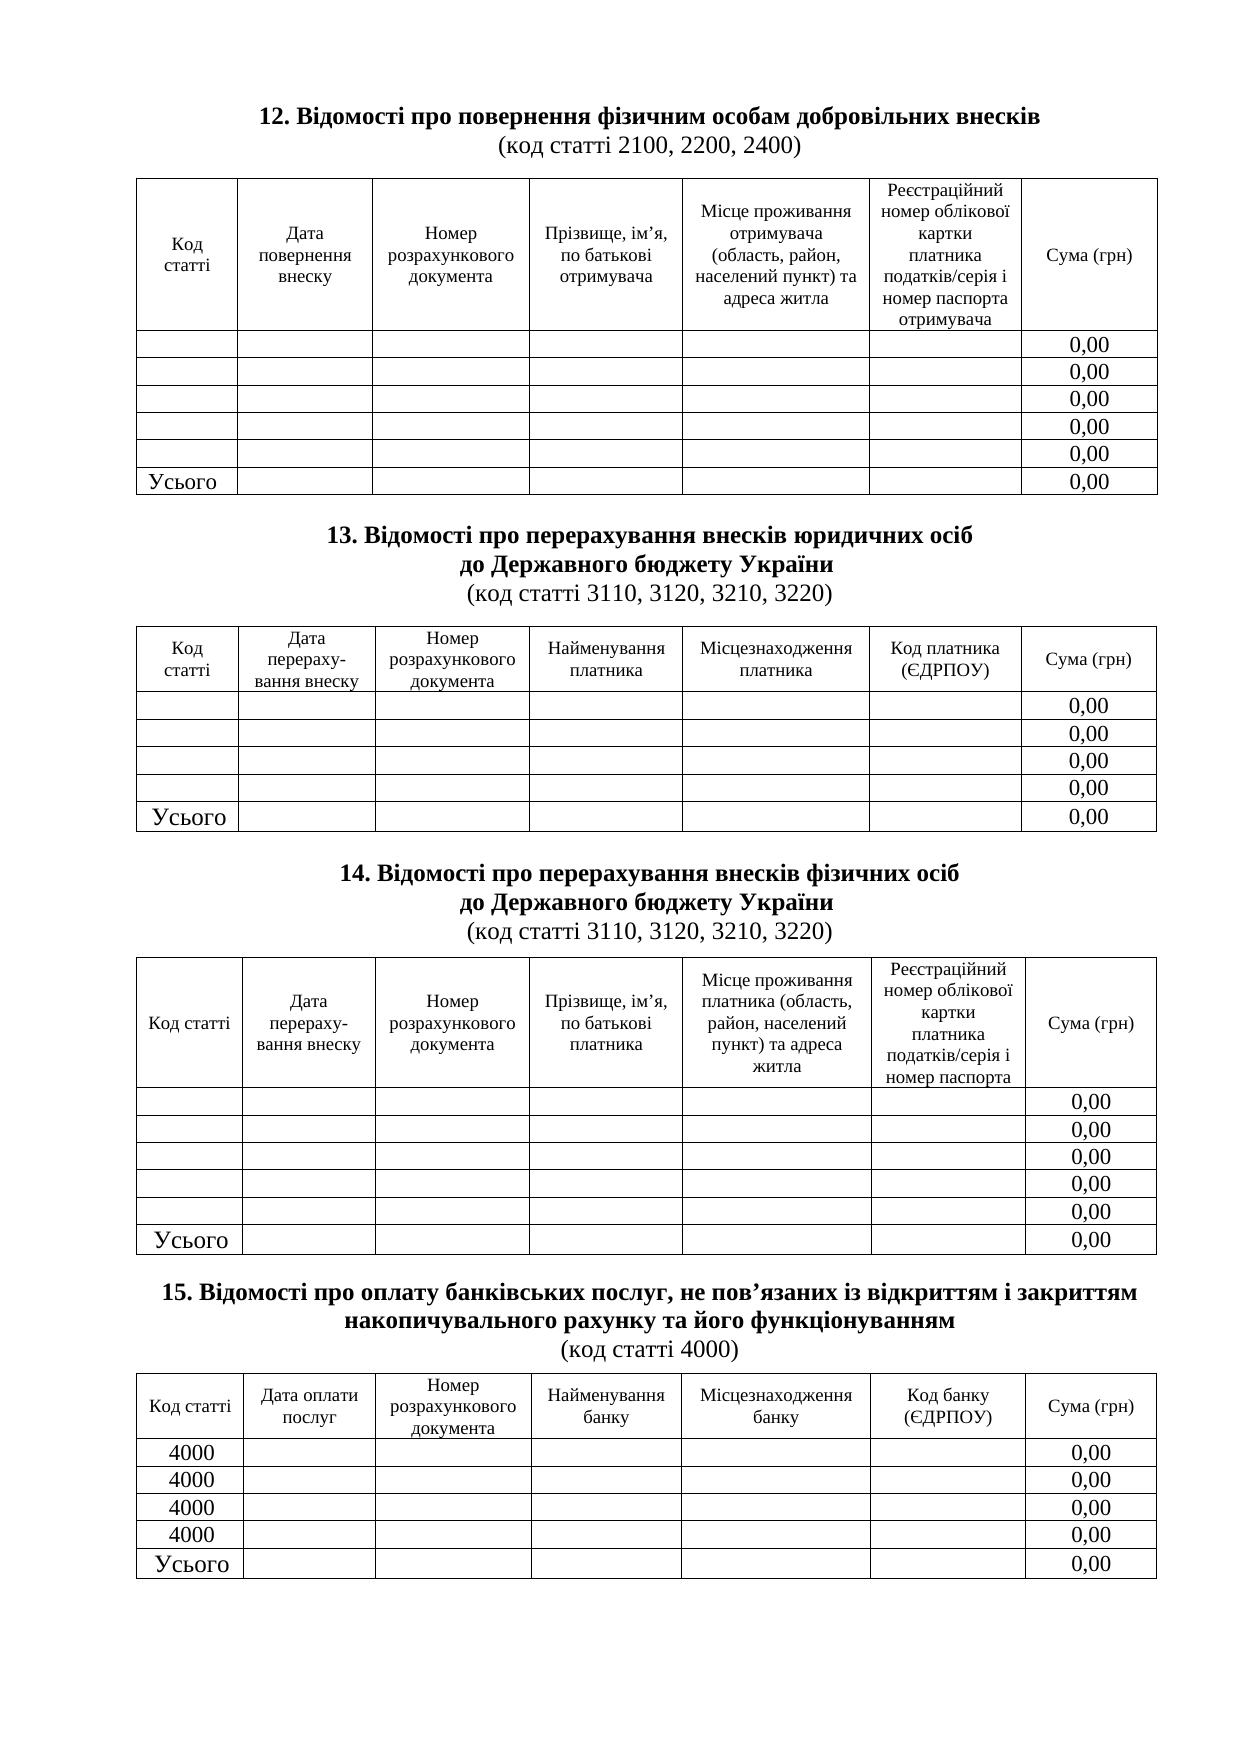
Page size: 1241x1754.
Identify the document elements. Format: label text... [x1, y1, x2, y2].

table_cell [683, 1225, 871, 1254]
table_cell [870, 331, 1021, 357]
table_cell [530, 1143, 682, 1169]
table_header Найменування платника [530, 627, 682, 691]
table_cell [682, 1439, 870, 1466]
table_cell [376, 692, 529, 719]
table_cell [376, 1439, 531, 1466]
table_cell [683, 1116, 871, 1142]
table_cell [376, 802, 529, 831]
table_cell 0,00 [1022, 692, 1156, 719]
table_cell [871, 1521, 1025, 1548]
text 15. Відомості про оплату банківських послуг, не пов’язаних із відкриттям і закриттям накопичувального рахунку та його функціонуванням [148, 1277, 1152, 1334]
table_header Дата перераху-вання внеску [243, 958, 375, 1087]
table_cell [683, 440, 869, 467]
table_cell [137, 775, 238, 801]
table_cell [373, 468, 529, 494]
table_cell [532, 1549, 681, 1577]
table_cell [376, 747, 529, 773]
table_cell [870, 775, 1021, 801]
table_cell [683, 720, 869, 746]
table_cell [532, 1521, 681, 1548]
table_cell [238, 386, 372, 412]
table_cell 4000 [137, 1439, 243, 1466]
table_cell [238, 468, 372, 494]
table_cell 0,00 [1022, 468, 1157, 494]
table_cell [239, 747, 375, 773]
table_header Прізвище, ім’я, по батькові платника [530, 958, 682, 1087]
table_cell 0,00 [1026, 1439, 1156, 1466]
table_cell [871, 1467, 1025, 1493]
text 12. Відомості про повернення фізичним особам добровільних внесків [148, 101, 1152, 130]
table_header Дата перераху-вання внеску [239, 627, 375, 691]
table_cell 0,00 [1022, 440, 1157, 467]
table_header Сума (грн) [1022, 179, 1157, 330]
table_cell [530, 1170, 682, 1197]
table_cell 4000 [137, 1494, 243, 1520]
table_cell [239, 802, 375, 831]
table_cell [238, 440, 372, 467]
table_cell [870, 440, 1021, 467]
table_cell [683, 775, 869, 801]
table_cell [870, 386, 1021, 412]
table_cell [243, 1143, 375, 1169]
table_cell [872, 1143, 1025, 1169]
table_header Код платника (ЄДРПОУ) [870, 627, 1021, 691]
table_cell [871, 1439, 1025, 1466]
table_cell [530, 1116, 682, 1142]
table_cell [137, 747, 238, 773]
table_header Код статті [137, 179, 237, 330]
table_cell [683, 1088, 871, 1114]
table_header Код статті [137, 627, 238, 691]
table_cell 4000 [137, 1521, 243, 1548]
table_header Номер розрахункового документа [376, 1374, 531, 1438]
table_cell [244, 1549, 375, 1577]
table_cell [532, 1467, 681, 1493]
table_cell [683, 1170, 871, 1197]
table_cell [530, 1198, 682, 1224]
table_cell [872, 1170, 1025, 1197]
table_cell [870, 468, 1021, 494]
table_cell [682, 1521, 870, 1548]
table_cell [244, 1439, 375, 1466]
table_cell [137, 1116, 242, 1142]
table_cell [870, 413, 1021, 439]
table_cell [243, 1088, 375, 1114]
table_cell [376, 1116, 529, 1142]
table_header Номер розрахункового документа [376, 627, 529, 691]
table_cell [244, 1494, 375, 1520]
table_cell [683, 386, 869, 412]
table_cell [376, 1494, 531, 1520]
table_header Сума (грн) [1026, 1374, 1156, 1438]
table_cell 0,00 [1022, 386, 1157, 412]
table_cell [137, 358, 237, 384]
table_cell [683, 331, 869, 357]
table_cell 0,00 [1026, 1116, 1156, 1142]
table_header Код статті [137, 958, 242, 1087]
table_cell [244, 1521, 375, 1548]
table_cell [530, 775, 682, 801]
table_cell [238, 358, 372, 384]
table_header Дата повернення внеску [238, 179, 372, 330]
table_cell 0,00 [1022, 775, 1156, 801]
table_cell [530, 440, 682, 467]
text (код статті 4000) [148, 1334, 1152, 1363]
table_header Код статті [137, 1374, 243, 1438]
table_cell [682, 1467, 870, 1493]
table_cell [683, 413, 869, 439]
table_header Номер розрахункового документа [376, 958, 529, 1087]
table_cell [239, 775, 375, 801]
table_header Місце проживання платника (область, район, населений пункт) та адреса житла [683, 958, 871, 1087]
table_cell 0,00 [1026, 1467, 1156, 1493]
table_cell [530, 802, 682, 831]
table_cell [871, 1494, 1025, 1520]
table_cell [530, 468, 682, 494]
table_cell [243, 1198, 375, 1224]
table_cell [870, 358, 1021, 384]
table_cell [376, 1521, 531, 1548]
table_header Сума (грн) [1022, 627, 1156, 691]
table_cell [530, 1225, 682, 1254]
table_cell Усього [137, 1225, 242, 1254]
table_cell 0,00 [1026, 1225, 1156, 1254]
table_header Місце проживання отримувача (область, район, населений пункт) та адреса житла [683, 179, 869, 330]
table_cell 0,00 [1022, 747, 1156, 773]
table_cell [376, 1170, 529, 1197]
table_cell [872, 1116, 1025, 1142]
table_cell 0,00 [1022, 720, 1156, 746]
table_cell 0,00 [1026, 1088, 1156, 1114]
table_cell [683, 358, 869, 384]
text 13. Відомості про перерахування внесків юридичних осіб до Державного бюджету України (код статті 3110, 3120, 3210, 3220) [148, 520, 1152, 606]
table_cell [243, 1225, 375, 1254]
text 14. Відомості про перерахування внесків фізичних осіб [148, 858, 1152, 887]
table_cell [530, 358, 682, 384]
table_cell [870, 720, 1021, 746]
table_cell [373, 413, 529, 439]
table_cell [530, 720, 682, 746]
table_cell [376, 775, 529, 801]
table_cell [870, 747, 1021, 773]
table_cell Усього [137, 802, 238, 831]
table_cell [870, 802, 1021, 831]
table_cell [244, 1467, 375, 1493]
table_header Реєстраційний номер облікової картки платника податків/серія і номер паспорта [872, 958, 1025, 1087]
table_header Сума (грн) [1026, 958, 1156, 1087]
table_cell [376, 1549, 531, 1577]
table_cell [376, 1088, 529, 1114]
table_cell [683, 1143, 871, 1169]
table_cell [376, 1467, 531, 1493]
table_cell [137, 1088, 242, 1114]
table_cell [243, 1170, 375, 1197]
table_header Місцезнаходження банку [682, 1374, 870, 1438]
table_cell [532, 1439, 681, 1466]
table_cell 0,00 [1026, 1494, 1156, 1520]
table_cell Усього [137, 468, 237, 494]
table_cell [530, 1088, 682, 1114]
table_cell [682, 1549, 870, 1577]
table_cell [530, 413, 682, 439]
table_cell 0,00 [1026, 1198, 1156, 1224]
table_cell [376, 1225, 529, 1254]
table_cell [870, 692, 1021, 719]
table_cell [530, 747, 682, 773]
table_cell [239, 720, 375, 746]
table_cell [373, 331, 529, 357]
table_header Найменування банку [532, 1374, 681, 1438]
table_cell [683, 747, 869, 773]
table_cell [683, 692, 869, 719]
table_cell [376, 1143, 529, 1169]
table_cell 0,00 [1022, 802, 1156, 831]
table_cell 0,00 [1026, 1549, 1156, 1577]
table_cell [239, 692, 375, 719]
table_header Номер розрахункового документа [373, 179, 529, 330]
table_cell [238, 331, 372, 357]
table_header Прізвище, ім’я, по батькові отримувача [530, 179, 682, 330]
table_cell 0,00 [1026, 1521, 1156, 1548]
table_cell [137, 440, 237, 467]
table_cell 0,00 [1022, 331, 1157, 357]
table_cell [243, 1116, 375, 1142]
table_cell [682, 1494, 870, 1520]
table_cell [373, 358, 529, 384]
text до Державного бюджету України (код статті 3110, 3120, 3210, 3220) [148, 887, 1152, 945]
table_cell [872, 1225, 1025, 1254]
table_cell [137, 720, 238, 746]
table_cell [137, 1143, 242, 1169]
table_cell [872, 1198, 1025, 1224]
table_cell [683, 1198, 871, 1224]
table_cell 0,00 [1022, 413, 1157, 439]
table_cell 0,00 [1026, 1170, 1156, 1197]
table_cell [530, 692, 682, 719]
table_cell 4000 [137, 1467, 243, 1493]
table_cell [530, 386, 682, 412]
table_header Код банку (ЄДРПОУ) [871, 1374, 1025, 1438]
table_cell [683, 802, 869, 831]
table_cell [532, 1494, 681, 1520]
table_cell [373, 386, 529, 412]
table_header Місцезнаходження платника [683, 627, 869, 691]
table_cell 0,00 [1026, 1143, 1156, 1169]
table_cell Усього [137, 1549, 243, 1577]
table_cell [373, 440, 529, 467]
table_cell [137, 386, 237, 412]
table_cell [137, 331, 237, 357]
table_cell 0,00 [1022, 358, 1157, 384]
table_cell [137, 1198, 242, 1224]
table_cell [137, 692, 238, 719]
table_cell [530, 331, 682, 357]
table_cell [376, 720, 529, 746]
table_cell [238, 413, 372, 439]
table_header Дата оплати послуг [244, 1374, 375, 1438]
table_cell [137, 1170, 242, 1197]
table_cell [376, 1198, 529, 1224]
table_cell [683, 468, 869, 494]
table_cell [872, 1088, 1025, 1114]
table_header Реєстраційний номер облікової картки платника податків/серія і номер паспорта отримувача [870, 179, 1021, 330]
table_cell [871, 1549, 1025, 1577]
table_cell [137, 413, 237, 439]
text (код статті 2100, 2200, 2400) [148, 130, 1152, 158]
